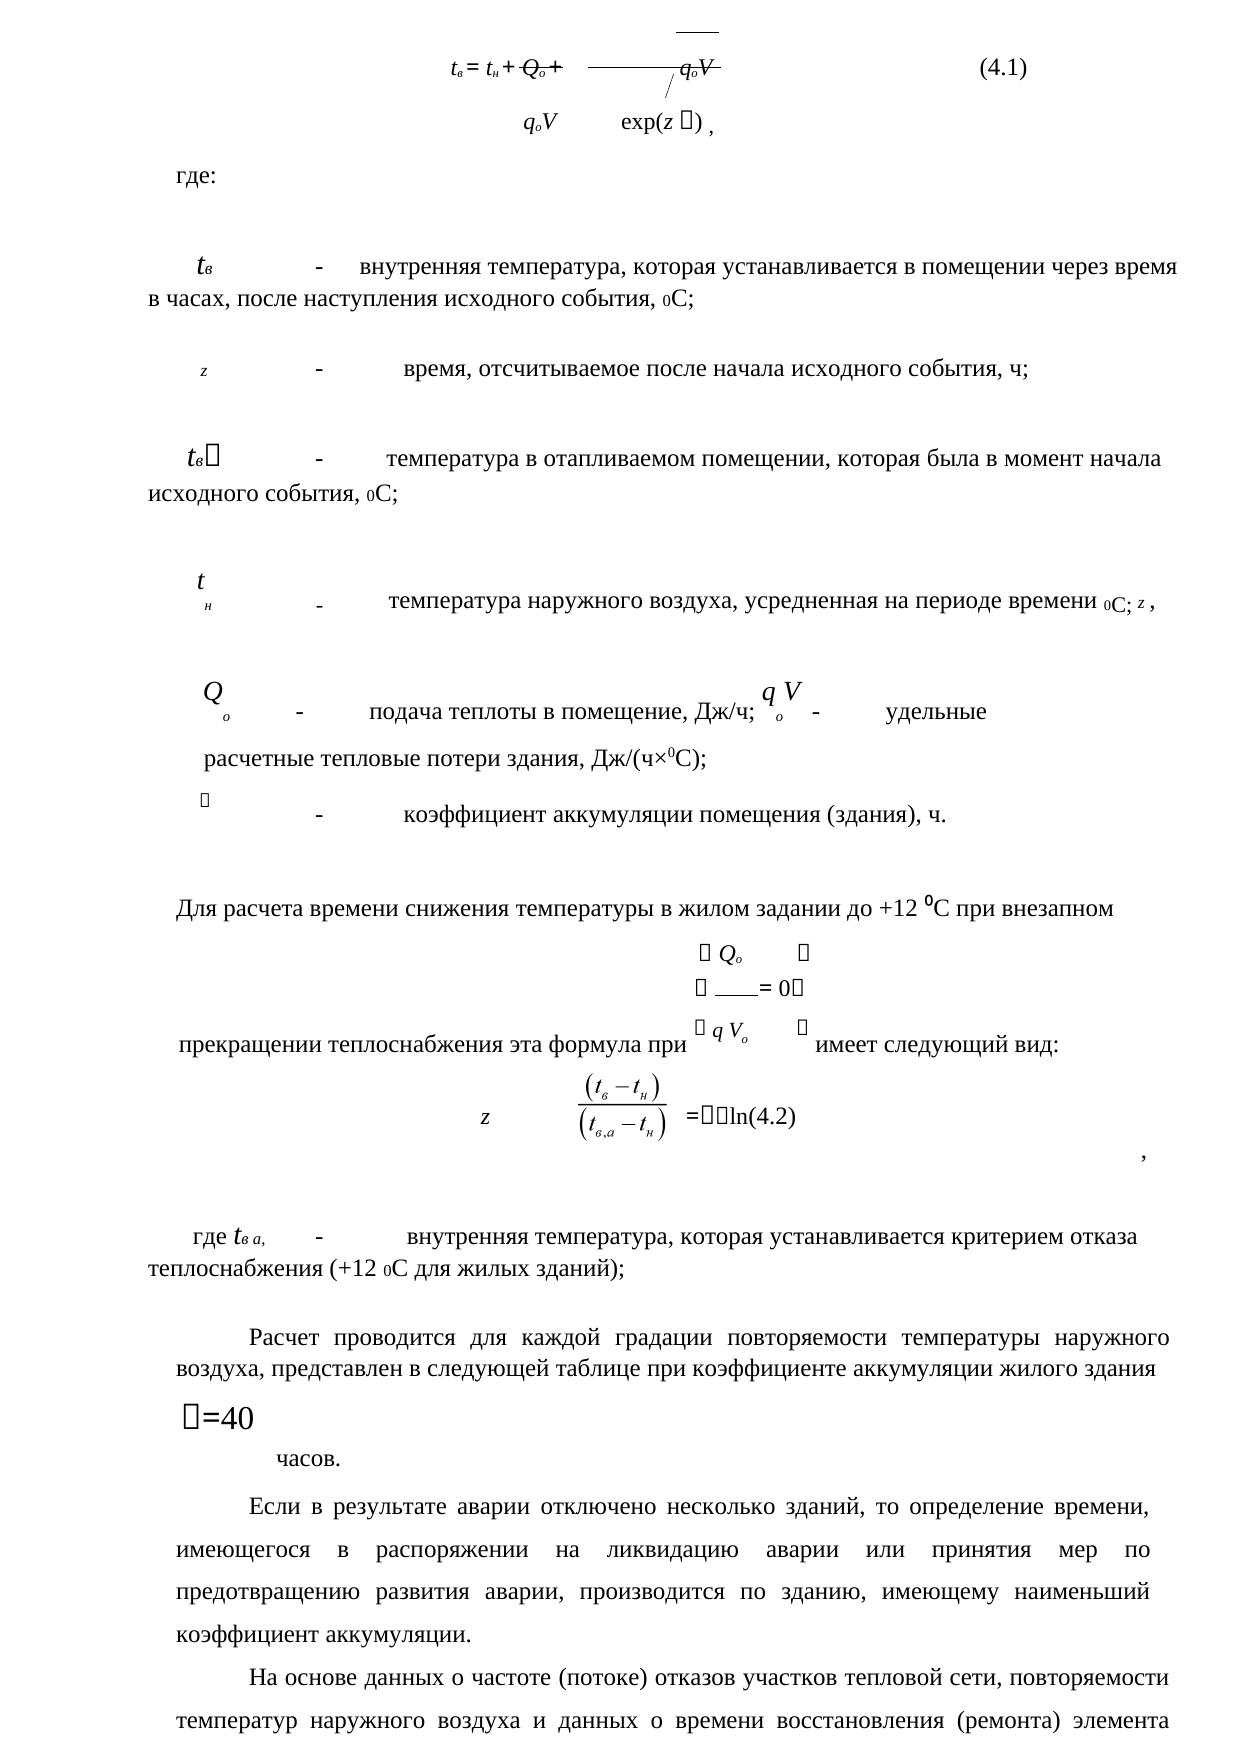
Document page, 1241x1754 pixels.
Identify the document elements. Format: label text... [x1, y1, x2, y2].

text Qо - подача теплоты в помещение, Дж/ч; qоV - удельные расчетные тепловые потери здания, Дж/(ч×0С); [203, 674, 1018, 772]
text z =ln(4.2) [481, 1096, 577, 1132]
text  Qо  [148, 936, 1172, 968]
text Если в результате аварии отключено несколько зданий, то определение времени, имеющегося в распоряжении на ликвидацию аварии или принятия мер по предотвращению развития аварии, производится по зданию, имеющему наименьший коэффициент аккумуляции. [176, 1491, 1151, 1648]
text tв - температура в отапливаемом помещении, которая была в момент начала исходного события, 0С; [148, 433, 1172, 506]
text Расчет проводится для каждой градации повторяемости температуры наружного воздуха, представлен в следующей таблице при коэффициенте аккумуляции жилого здания [176, 1322, 1170, 1382]
text где tв а, - внутренняя температура, которая устанавливается критерием отказа теплоснабжения (+12 0С для жилых зданий); [148, 1217, 1172, 1282]
text z - время, отсчитываемое после начала исходного события, ч; [148, 353, 1172, 382]
text tн - температура наружного воздуха, усредненная на периоде времени 0С; z , [148, 564, 1172, 619]
text  - коэффициент аккумуляции помещения (здания), ч. [148, 787, 1172, 832]
picture [577, 1072, 667, 1141]
text , [578, 1135, 1172, 1163]
text Для расчета времени снижения температуры в жилом задании до +12 ⁰С при внезапном [176, 892, 1170, 922]
text tв - внутренняя температура, которая устанавливается в помещении через время z в часах, после наступления исходного события, 0С; [148, 245, 1172, 312]
text прекращении теплоснабжения эта формула при  q Vo  имеет следующий вид: [148, 1012, 1172, 1063]
text где: [176, 161, 1170, 189]
text qoV exp(z ) , [148, 93, 1172, 138]
text z =ln(4.2) [667, 1096, 1172, 1132]
text часов. [269, 1443, 1170, 1472]
text =40 [180, 1391, 1172, 1440]
text  = 0 [148, 971, 1172, 1004]
text tв = tн + Qо + qoV (4.1) [148, 50, 1172, 83]
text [176, 1662, 1170, 1734]
